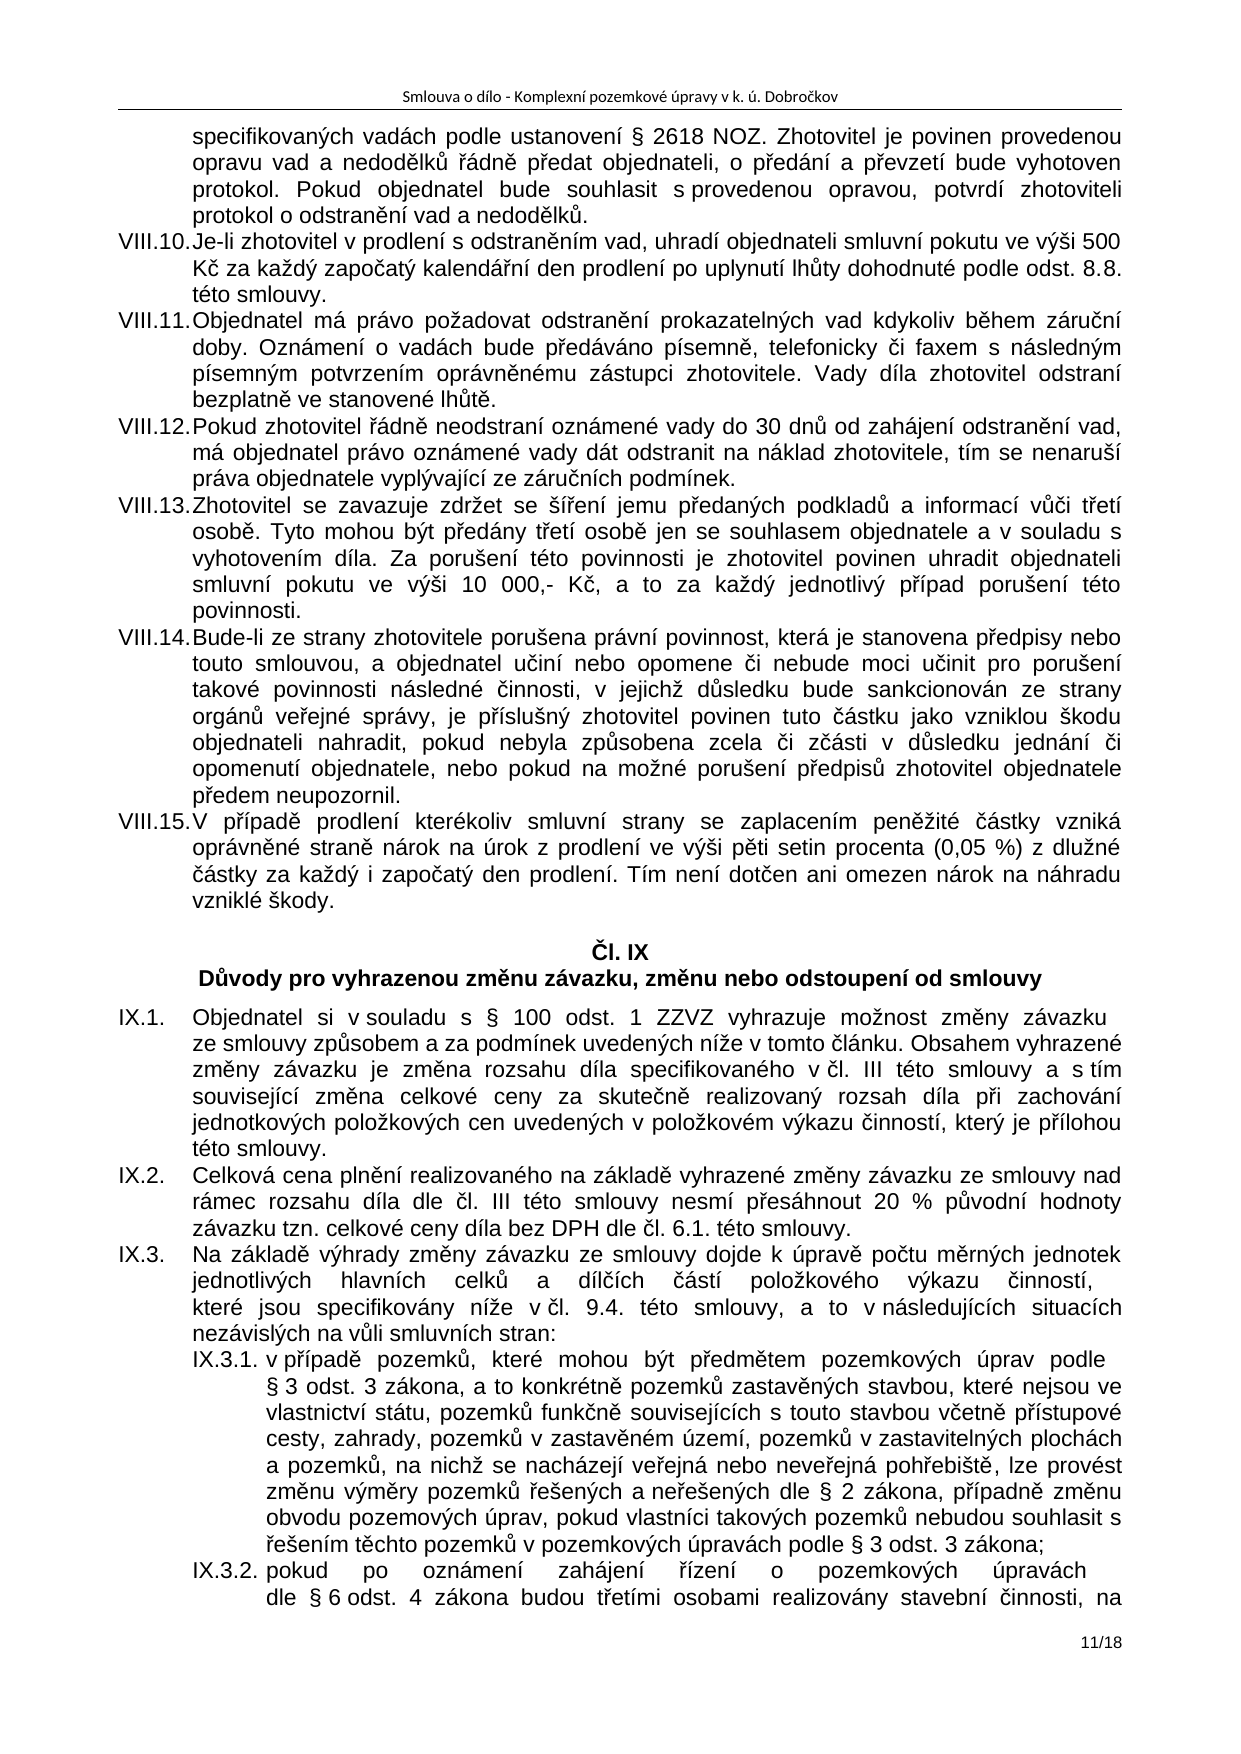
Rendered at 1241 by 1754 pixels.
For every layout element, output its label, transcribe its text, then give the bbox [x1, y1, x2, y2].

list Objednatel má právo požadovat odstranění prokazatelných vad kdykoliv během záruční doby. Oznámení o vadách bude předáváno písemně, telefonicky či faxem s následným písemným potvrzením oprávněnému zástupci zhotovitele. Vady díla zhotovitel odstraní bezplatně ve stanovené lhůtě. [118, 307, 1122, 413]
subtitle Čl. IX Důvody pro vyhrazenou změnu závazku, změnu nebo odstoupení od smlouvy [118, 938, 1122, 991]
list Bude-li ze strany zhotovitele porušena právní povinnost, která je stanovena předpisy nebo touto smlouvou, a objednatel učiní nebo opomene či nebude moci učinit pro porušení takové povinnosti následné činnosti, v jejichž důsledku bude sankcionován ze strany orgánů veřejné správy, je příslušný zhotovitel povinen tuto částku jako vzniklou škodu objednateli nahradit, pokud nebyla způsobena zcela či zčásti v důsledku jednání či opomenutí objednatele, nebo pokud na možné porušení předpisů zhotovitel objednatele předem neupozornil. [118, 623, 1122, 808]
list Celková cena plnění realizovaného na základě vyhrazené změny závazku ze smlouvy nad rámec rozsahu díla dle čl. III této smlouvy nesmí přesáhnout 20 % původní hodnoty závazku tzn. celkové ceny díla bez DPH dle čl. 6.1. této smlouvy. [118, 1162, 1122, 1241]
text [192, 1557, 1122, 1610]
list V případě prodlení kterékoliv smluvní strany se zaplacením peněžité částky vzniká oprávněné straně nárok na úrok z prodlení ve výši pěti setin procenta (0,05 %) z dlužné částky za každý i započatý den prodlení. Tím není dotčen ani omezen nárok na náhradu vzniklé škody. [118, 808, 1122, 913]
list Na základě výhrady změny závazku ze smlouvy dojde k úpravě počtu měrných jednotek jednotlivých hlavních celků a dílčích částí položkového výkazu činností, které jsou specifikovány níže v čl. 9.4. této smlouvy, a to v následujících situacích nezávislých na vůli smluvních stran: [118, 1241, 1122, 1346]
list Zhotovitel se zavazuje zdržet se šíření jemu předaných podkladů a informací vůči třetí osobě. Tyto mohou být předány třetí osobě jen se souhlasem objednatele a v souladu s vyhotovením díla. Za porušení této povinnosti je zhotovitel povinen uhradit objednateli smluvní pokutu ve výši 10 000,- Kč, a to za každý jednotlivý případ porušení této povinnosti. [118, 492, 1122, 623]
list Pokud zhotovitel řádně neodstraní oznámené vady do 30 dnů od zahájení odstranění vad, má objednatel právo oznámené vady dát odstranit na náklad zhotovitele, tím se nenaruší práva objednatele vyplývající ze záručních podmínek. [118, 413, 1122, 492]
list Objednatel si v souladu s § 100 odst. 1 ZZVZ vyhrazuje možnost změny závazku ze smlouvy způsobem a za podmínek uvedených níže v tomto článku. Obsahem vyhrazené změny závazku je změna rozsahu díla specifikovaného v čl. III této smlouvy a s tím související změna celkové ceny za skutečně realizovaný rozsah díla při zachování jednotkových položkových cen uvedených v položkovém výkazu činností, který je přílohou této smlouvy. [118, 1004, 1122, 1162]
list Je-li zhotovitel v prodlení s odstraněním vad, uhradí objednateli smluvní pokutu ve výši 500 Kč za každý započatý kalendářní den prodlení po uplynutí lhůty dohodnuté podle odst. 8.8. této smlouvy. [118, 228, 1122, 307]
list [118, 123, 1122, 228]
text v případě pozemků, které mohou být předmětem pozemkových úprav podle § 3 odst. 3 zákona, a to konkrétně pozemků zastavěných stavbou, které nejsou ve vlastnictví státu, pozemků funkčně souvisejících s touto stavbou včetně přístupové cesty, zahrady, pozemků v zastavěném území, pozemků v zastavitelných plochách a pozemků, na nichž se nacházejí veřejná nebo neveřejná pohřebiště, lze provést změnu výměry pozemků řešených a neřešených dle § 2 zákona, případně změnu obvodu pozemových úprav, pokud vlastníci takových pozemků nebudou souhlasit s řešením těchto pozemků v pozemkových úpravách podle § 3 odst. 3 zákona; [192, 1346, 1122, 1557]
